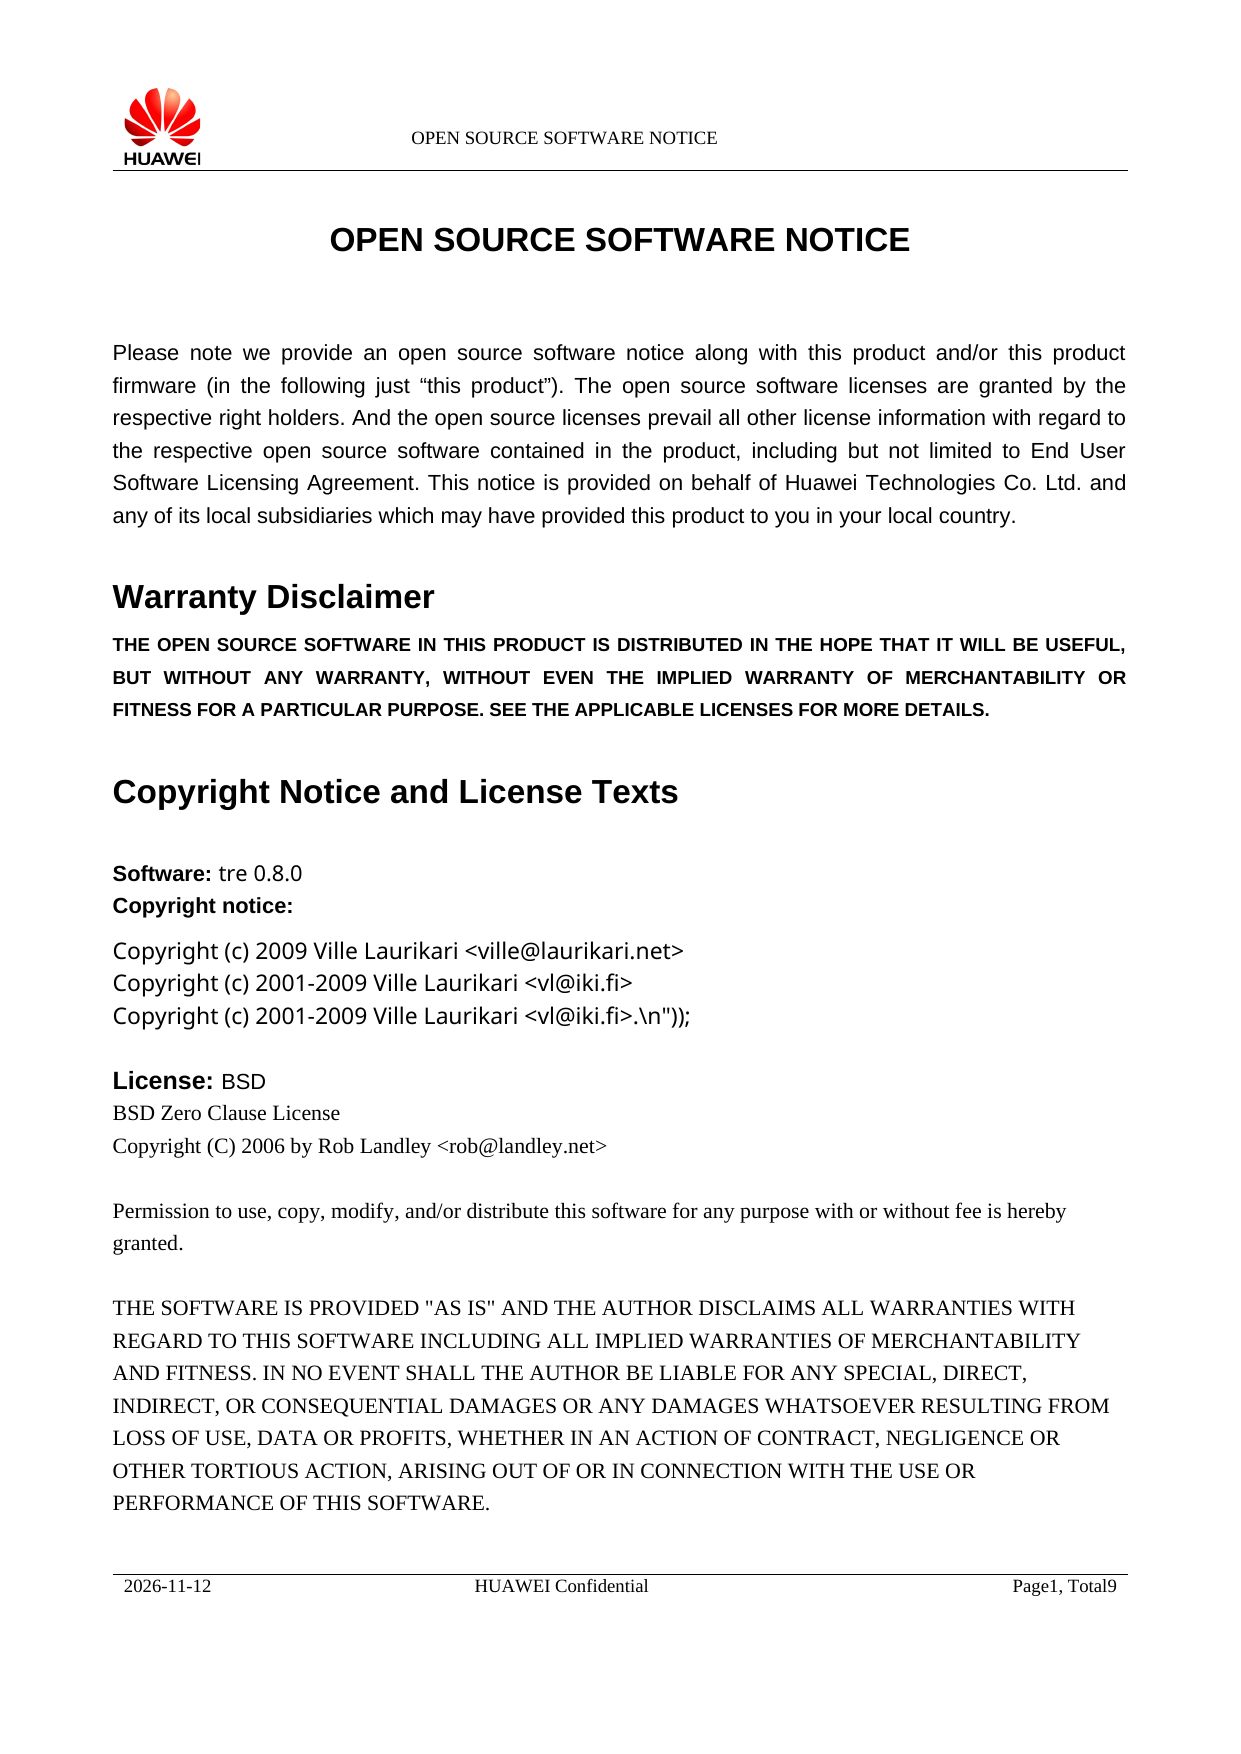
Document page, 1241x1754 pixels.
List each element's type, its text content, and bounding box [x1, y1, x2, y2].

text OPEN SOURCE SOFTWARE NOTICE [112, 206, 1128, 271]
text Copyright Notice and License Texts [112, 759, 1128, 824]
title Software: tre 0.8.0 [112, 856, 1128, 889]
text The open source software in this product is distributed in the hope that it will be useful, but WITHOUT ANY WARRANTY, without even the implied warranty of MERCHANTABILITY or FITNESS FOR A PARTICULAR PURPOSE. See the applicable licenses for more details. [112, 629, 1128, 726]
text Warranty Disclaimer [112, 564, 1128, 629]
picture [124, 88, 201, 165]
text Please note we provide an open source software notice along with this product and/or this product firmware (in the following just “this product”). The open source software licenses are granted by the respective right holders. And the open source licenses prevail all other license information with regard to the respective open source software contained in the product, including but not limited to End User Software Licensing Agreement. This notice is provided on behalf of Huawei Technologies Co. Ltd. and any of its local subsidiaries which may have provided this product to you in your local country. [112, 336, 1128, 531]
text BSD Zero Clause License Copyright (C) 2006 by Rob Landley <rob@landley.net> Permission to use, copy, modify, and/or distribute this software for any purpose with or without fee is hereby granted. THE SOFTWARE IS PROVIDED "AS IS" AND THE AUTHOR DISCLAIMS ALL WARRANTIES WITH REGARD TO THIS SOFTWARE INCLUDING ALL IMPLIED WARRANTIES OF MERCHANTABILITY AND FITNESS. IN NO EVENT SHALL THE AUTHOR BE LIABLE FOR ANY SPECIAL, DIRECT, INDIRECT, OR CONSEQUENTIAL DAMAGES OR ANY DAMAGES WHATSOEVER RESULTING FROM LOSS OF USE, DATA OR PROFITS, WHETHER IN AN ACTION OF CONTRACT, NEGLIGENCE OR OTHER TORTIOUS ACTION, ARISING OUT OF OR IN CONNECTION WITH THE USE OR PERFORMANCE OF THIS SOFTWARE. [112, 1096, 1128, 1551]
text License: BSD [112, 1064, 1128, 1096]
text Copyright notice: [112, 889, 1128, 921]
text Copyright (c) 2009 Ville Laurikari <ville@laurikari.net> Copyright (c) 2001-2009 Ville Laurikari <vl@iki.fi> Copyright (c) 2001-2009 Ville Laurikari <vl@iki.fi>.\n")); [112, 934, 1128, 1064]
